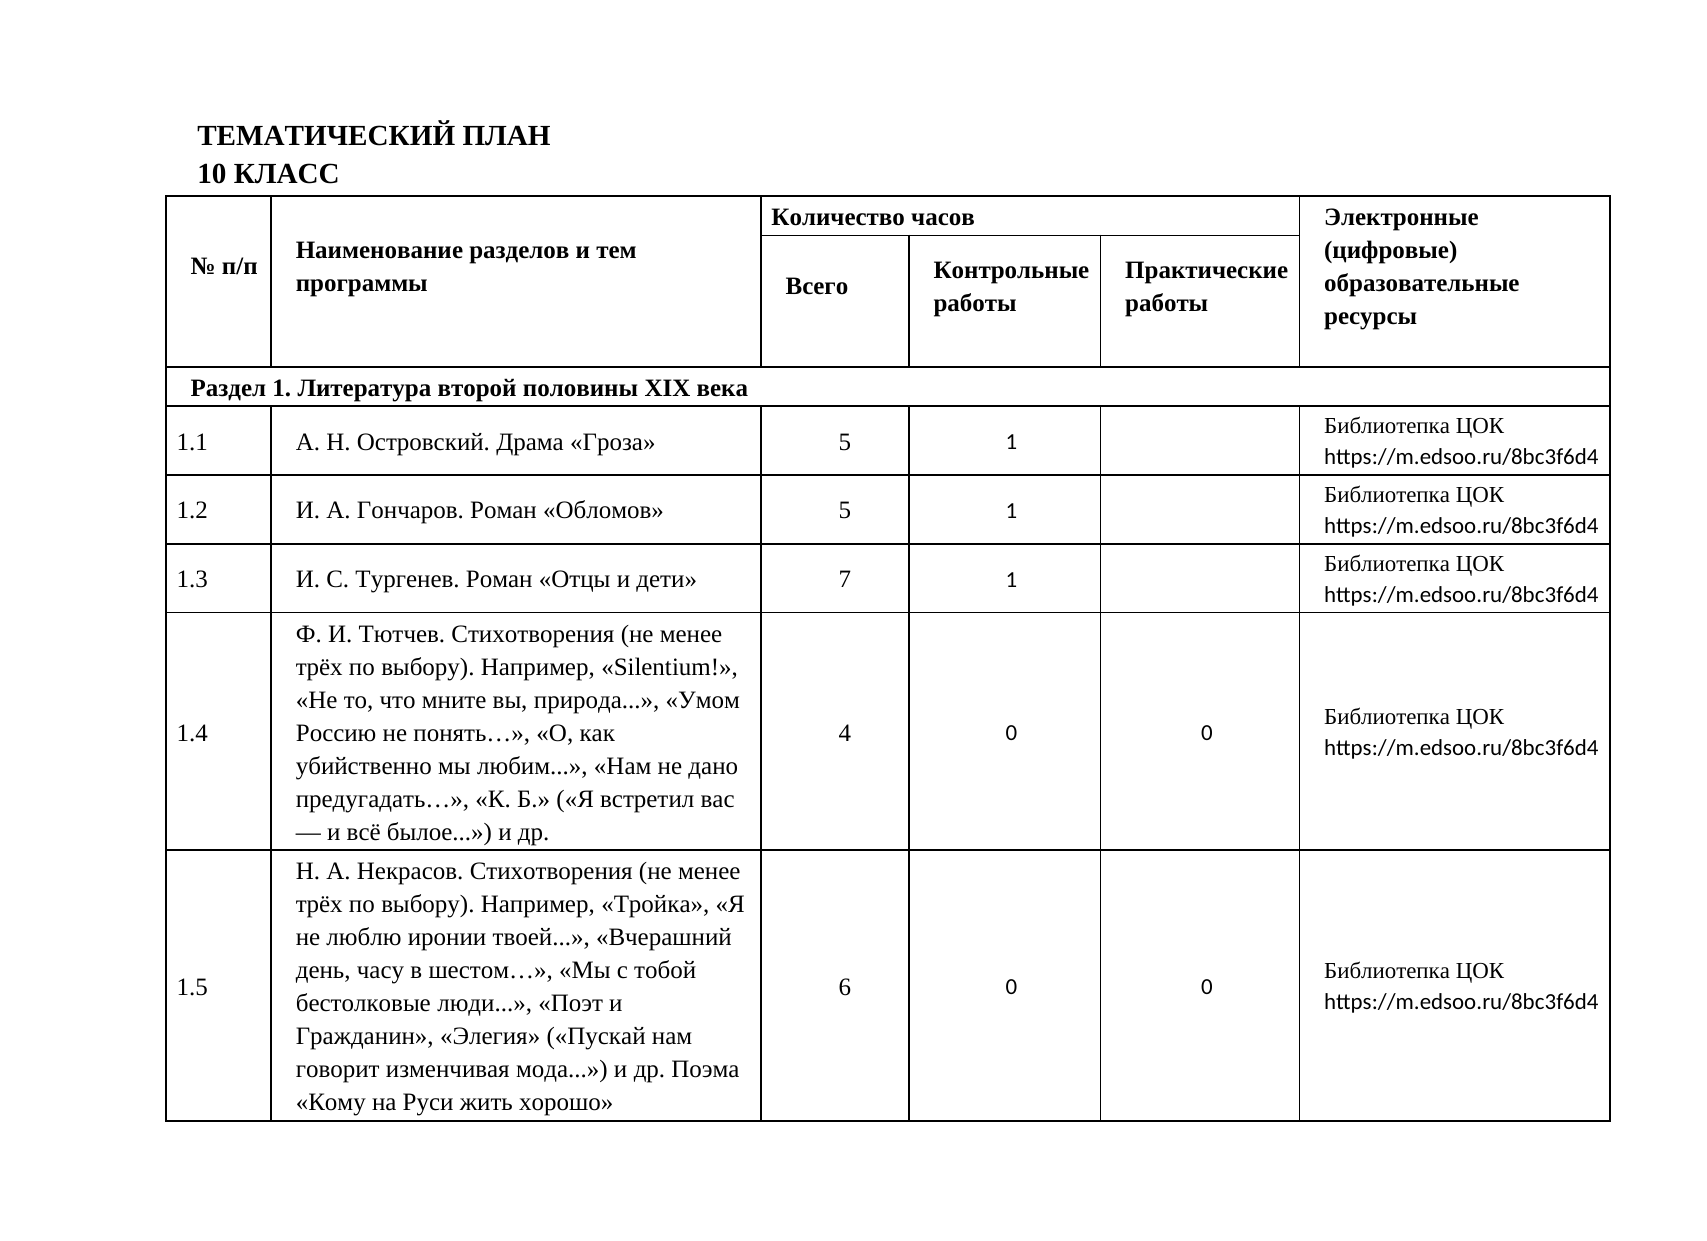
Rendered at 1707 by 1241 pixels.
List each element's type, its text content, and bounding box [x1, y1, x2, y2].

table_cell Контрольные работы [910, 236, 1100, 366]
table_cell 1 [910, 407, 1100, 474]
table_cell Библиотепка ЦОК https://m.edsoo.ru/8bc3f6d4 [1300, 613, 1609, 849]
table_header Наименование разделов и тем программы [272, 197, 760, 366]
table_cell 1.2 [167, 476, 270, 543]
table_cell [1300, 851, 1609, 1120]
table_header Количество часов [762, 197, 1299, 234]
table_cell 6 [762, 851, 908, 1120]
table_cell 1 [910, 545, 1100, 612]
table_header Электронные (цифровые) образовательные ресурсы [1300, 197, 1609, 366]
table_cell Библиотепка ЦОК https://m.edsoo.ru/8bc3f6d4 [1300, 407, 1609, 474]
table_cell 1.3 [167, 545, 270, 612]
table_cell Практические работы [1101, 236, 1299, 366]
table_cell [1101, 545, 1299, 612]
table_cell 0 [910, 851, 1100, 1120]
table_cell 1.1 [167, 407, 270, 474]
table_cell [1101, 476, 1299, 543]
table_cell И. С. Тургенев. Роман «Отцы и дети» [272, 545, 760, 612]
table_cell 1 [910, 476, 1100, 543]
table_cell 5 [762, 476, 908, 543]
table_cell 0 [1101, 851, 1299, 1120]
table_cell 0 [910, 613, 1100, 849]
table_cell И. А. Гончаров. Роман «Обломов» [272, 476, 760, 543]
table_cell Раздел 1. Литература второй половины XIX века [167, 368, 1609, 405]
table_cell Библиотепка ЦОК https://m.edsoo.ru/8bc3f6d4 [1300, 545, 1609, 612]
table_cell 5 [762, 407, 908, 474]
table_cell 1.5 [167, 851, 270, 1120]
table_cell 0 [1101, 613, 1299, 849]
table_cell 1.4 [167, 613, 270, 849]
table_cell А. Н. Островский. Драма «Гроза» [272, 407, 760, 474]
text ТЕМАТИЧЕСКИЙ ПЛАН [190, 118, 1618, 152]
text 10 КЛАСС [190, 157, 1618, 190]
table_cell Ф. И. Тютчев. Стихотворения (не менее трёх по выбору). Например, «Silentium!», «Не то, что мните вы, природа...», «Умом Россию не понять…», «О, как убийственно мы любим...», «Нам не дано предугадать…», «К. Б.» («Я встретил вас — и всё былое...») и др. [272, 613, 760, 849]
table_header № п/п [167, 197, 270, 366]
table_cell Всего [762, 236, 908, 366]
table_cell Библиотепка ЦОК https://m.edsoo.ru/8bc3f6d4 [1300, 476, 1609, 543]
table_cell Н. А. Некрасов. Стихотворения (не менее трёх по выбору). Например, «Тройка», «Я не люблю иронии твоей...», «Вчерашний день, часу в шестом…», «Мы с тобой бестолковые люди...», «Поэт и Гражданин», «Элегия» («Пускай нам говорит изменчивая мода...») и др. Поэма «Кому на Руси жить хорошо» [272, 851, 760, 1120]
table_cell [1101, 407, 1299, 474]
table_cell 4 [762, 613, 908, 849]
table_cell 7 [762, 545, 908, 612]
